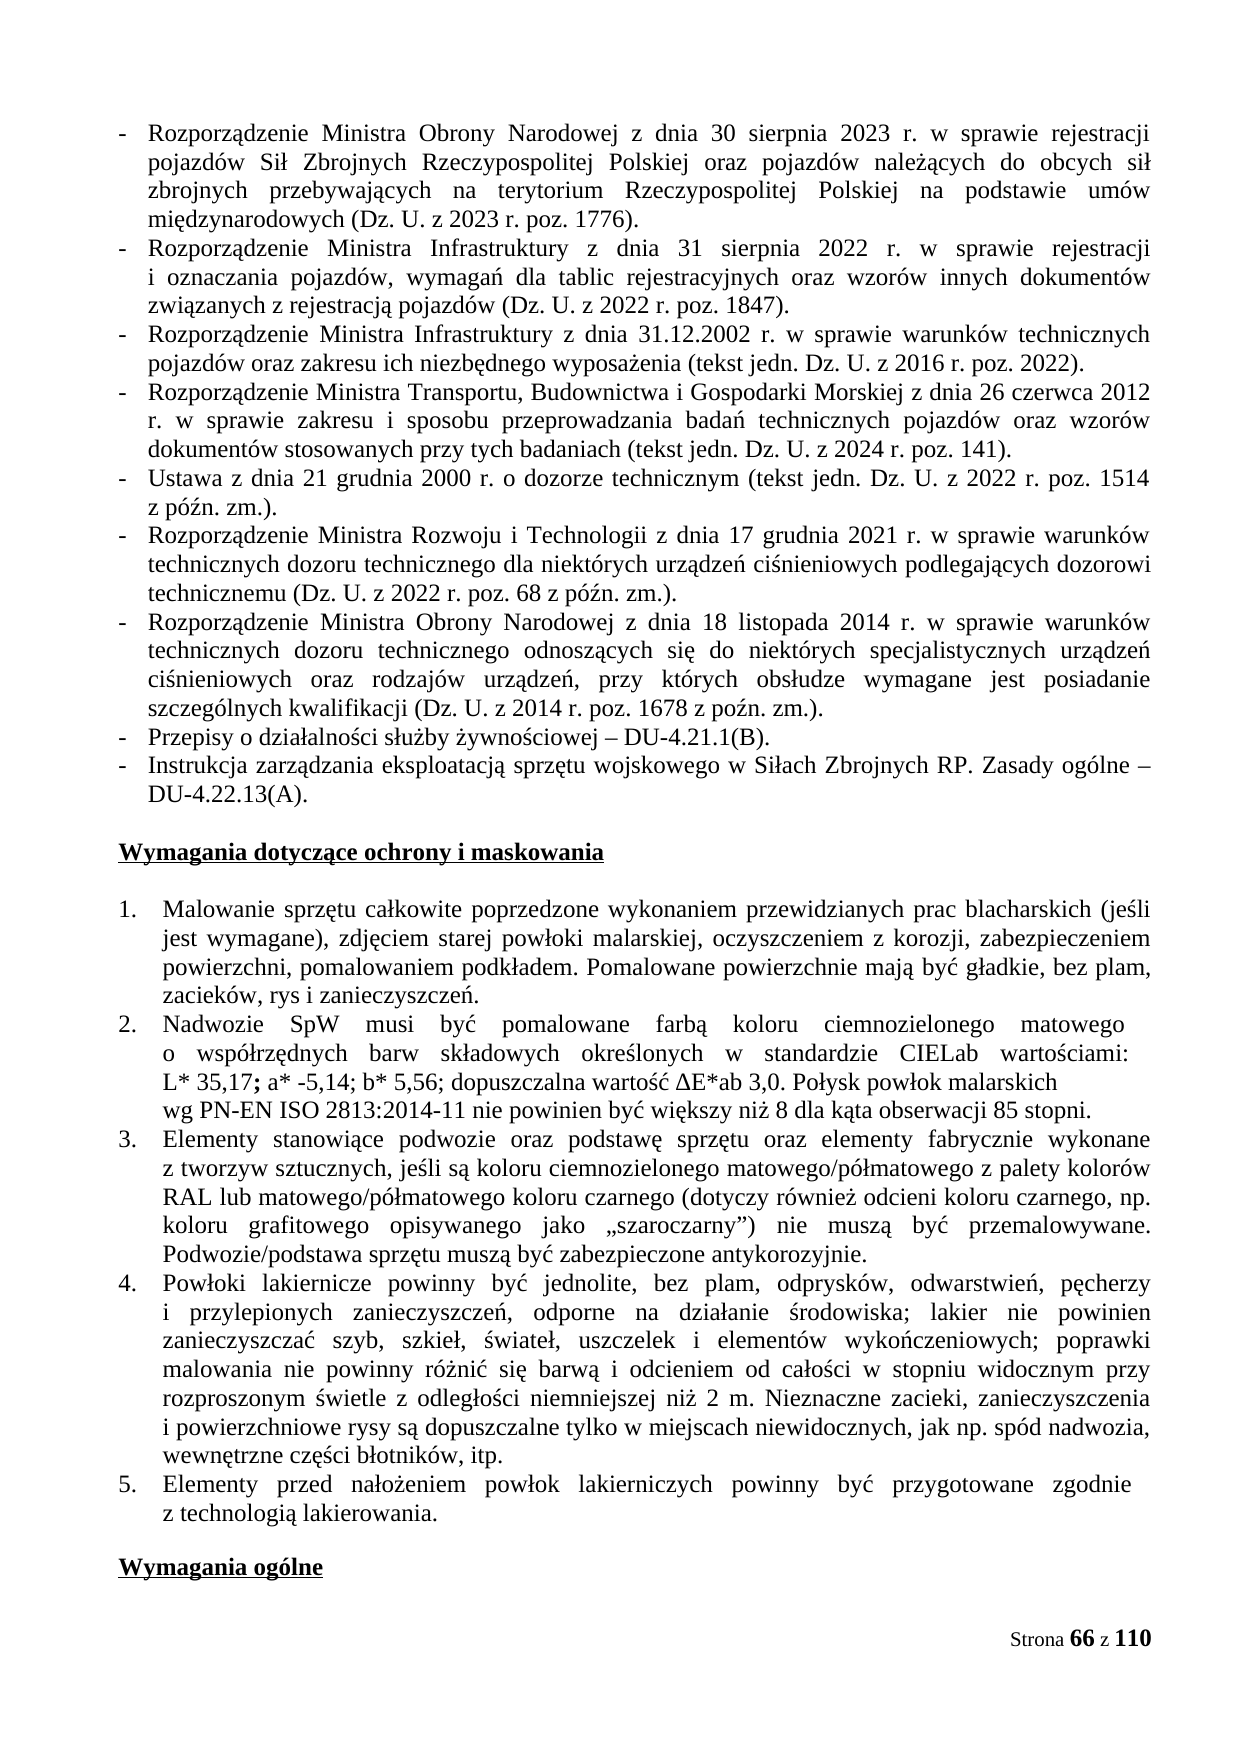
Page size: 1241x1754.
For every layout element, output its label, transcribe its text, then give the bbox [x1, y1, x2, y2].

text - Rozporządzenie Ministra Infrastruktury z dnia 31 sierpnia 2022 r. w sprawie rejestracji i oznaczania pojazdów, wymagań dla tablic rejestracyjnych oraz wzorów innych dokumentów związanych z rejestracją pojazdów (Dz. U. z 2022 r. poz. 1847). [118, 233, 1152, 319]
list Malowanie sprzętu całkowite poprzedzone wykonaniem przewidzianych prac blacharskich (jeśli jest wymagane), zdjęciem starej powłoki malarskiej, oczyszczeniem z korozji, zabezpieczeniem powierzchni, pomalowaniem podkładem. Pomalowane powierzchnie mają być gładkie, bez plam, zacieków, rys i zanieczyszczeń. [118, 894, 1152, 1009]
text - Przepisy o działalności służby żywnościowej – DU-4.21.1(B). [118, 722, 1152, 751]
list Nadwozie SpW musi być pomalowane farbą koloru ciemnozielonego matowego o współrzędnych barw składowych określonych w standardzie CIELab wartościami: L* 35,17; a* -5,14; b* 5,56; dopuszczalna wartość ∆E*ab 3,0. Połysk powłok malarskich [118, 1009, 1152, 1096]
list Elementy przed nałożeniem powłok lakierniczych powinny być przygotowane zgodnie z technologią lakierowania. [118, 1469, 1152, 1527]
text - Rozporządzenie Ministra Obrony Narodowej z dnia 18 listopada 2014 r. w sprawie warunków technicznych dozoru technicznego odnoszących się do niektórych specjalistycznych urządzeń ciśnieniowych oraz rodzajów urządzeń, przy których obsłudze wymagane jest posiadanie szczególnych kwalifikacji (Dz. U. z 2014 r. poz. 1678 z poźn. zm.). [118, 607, 1152, 722]
text Wymagania dotyczące ochrony i maskowania [118, 837, 1152, 866]
text Wymagania ogólne [118, 1552, 1152, 1581]
text - Ustawa z dnia 21 grudnia 2000 r. o dozorze technicznym (tekst jedn. Dz. U. z 2022 r. poz. 1514 z późn. zm.). [118, 463, 1152, 521]
list Elementy stanowiące podwozie oraz podstawę sprzętu oraz elementy fabrycznie wykonane z tworzyw sztucznych, jeśli są koloru ciemnozielonego matowego/półmatowego z palety kolorów RAL lub matowego/półmatowego koloru czarnego (dotyczy również odcieni koloru czarnego, np. koloru grafitowego opisywanego jako „szaroczarny”) nie muszą być przemalowywane. Podwozie/podstawa sprzętu muszą być zabezpieczone antykorozyjnie. [118, 1124, 1152, 1268]
text - Rozporządzenie Ministra Infrastruktury z dnia 31.12.2002 r. w sprawie warunków technicznych pojazdów oraz zakresu ich niezbędnego wyposażenia (tekst jedn. Dz. U. z 2016 r. poz. 2022). [118, 319, 1152, 377]
text wg PN-EN ISO 2813:2014-11 nie powinien być większy niż 8 dla kąta obserwacji 85 stopni. [162, 1096, 1152, 1124]
text - Rozporządzenie Ministra Obrony Narodowej z dnia 30 sierpnia 2023 r. w sprawie rejestracji pojazdów Sił Zbrojnych Rzeczypospolitej Polskiej oraz pojazdów należących do obcych sił zbrojnych przebywających na terytorium Rzeczypospolitej Polskiej na podstawie umów międzynarodowych (Dz. U. z 2023 r. poz. 1776). [118, 118, 1152, 233]
list Powłoki lakiernicze powinny być jednolite, bez plam, odprysków, odwarstwień, pęcherzy i przylepionych zanieczyszczeń, odporne na działanie środowiska; lakier nie powinien zanieczyszczać szyb, szkieł, świateł, uszczelek i elementów wykończeniowych; poprawki malowania nie powinny różnić się barwą i odcieniem od całości w stopniu widocznym przy rozproszonym świetle z odległości niemniejszej niż 2 m. Nieznaczne zacieki, zanieczyszczenia i powierzchniowe rysy są dopuszczalne tylko w miejscach niewidocznych, jak np. spód nadwozia, wewnętrzne części błotników, itp. [118, 1268, 1152, 1469]
text - Rozporządzenie Ministra Rozwoju i Technologii z dnia 17 grudnia 2021 r. w sprawie warunków technicznych dozoru technicznego dla niektórych urządzeń ciśnieniowych podlegających dozorowi technicznemu (Dz. U. z 2022 r. poz. 68 z późn. zm.). [118, 521, 1152, 607]
text - Instrukcja zarządzania eksploatacją sprzętu wojskowego w Siłach Zbrojnych RP. Zasady ogólne – DU-4.22.13(A). [118, 751, 1152, 808]
text - Rozporządzenie Ministra Transportu, Budownictwa i Gospodarki Morskiej z dnia 26 czerwca 2012 r. w sprawie zakresu i sposobu przeprowadzania badań technicznych pojazdów oraz wzorów dokumentów stosowanych przy tych badaniach (tekst jedn. Dz. U. z 2024 r. poz. 141). [118, 377, 1152, 463]
